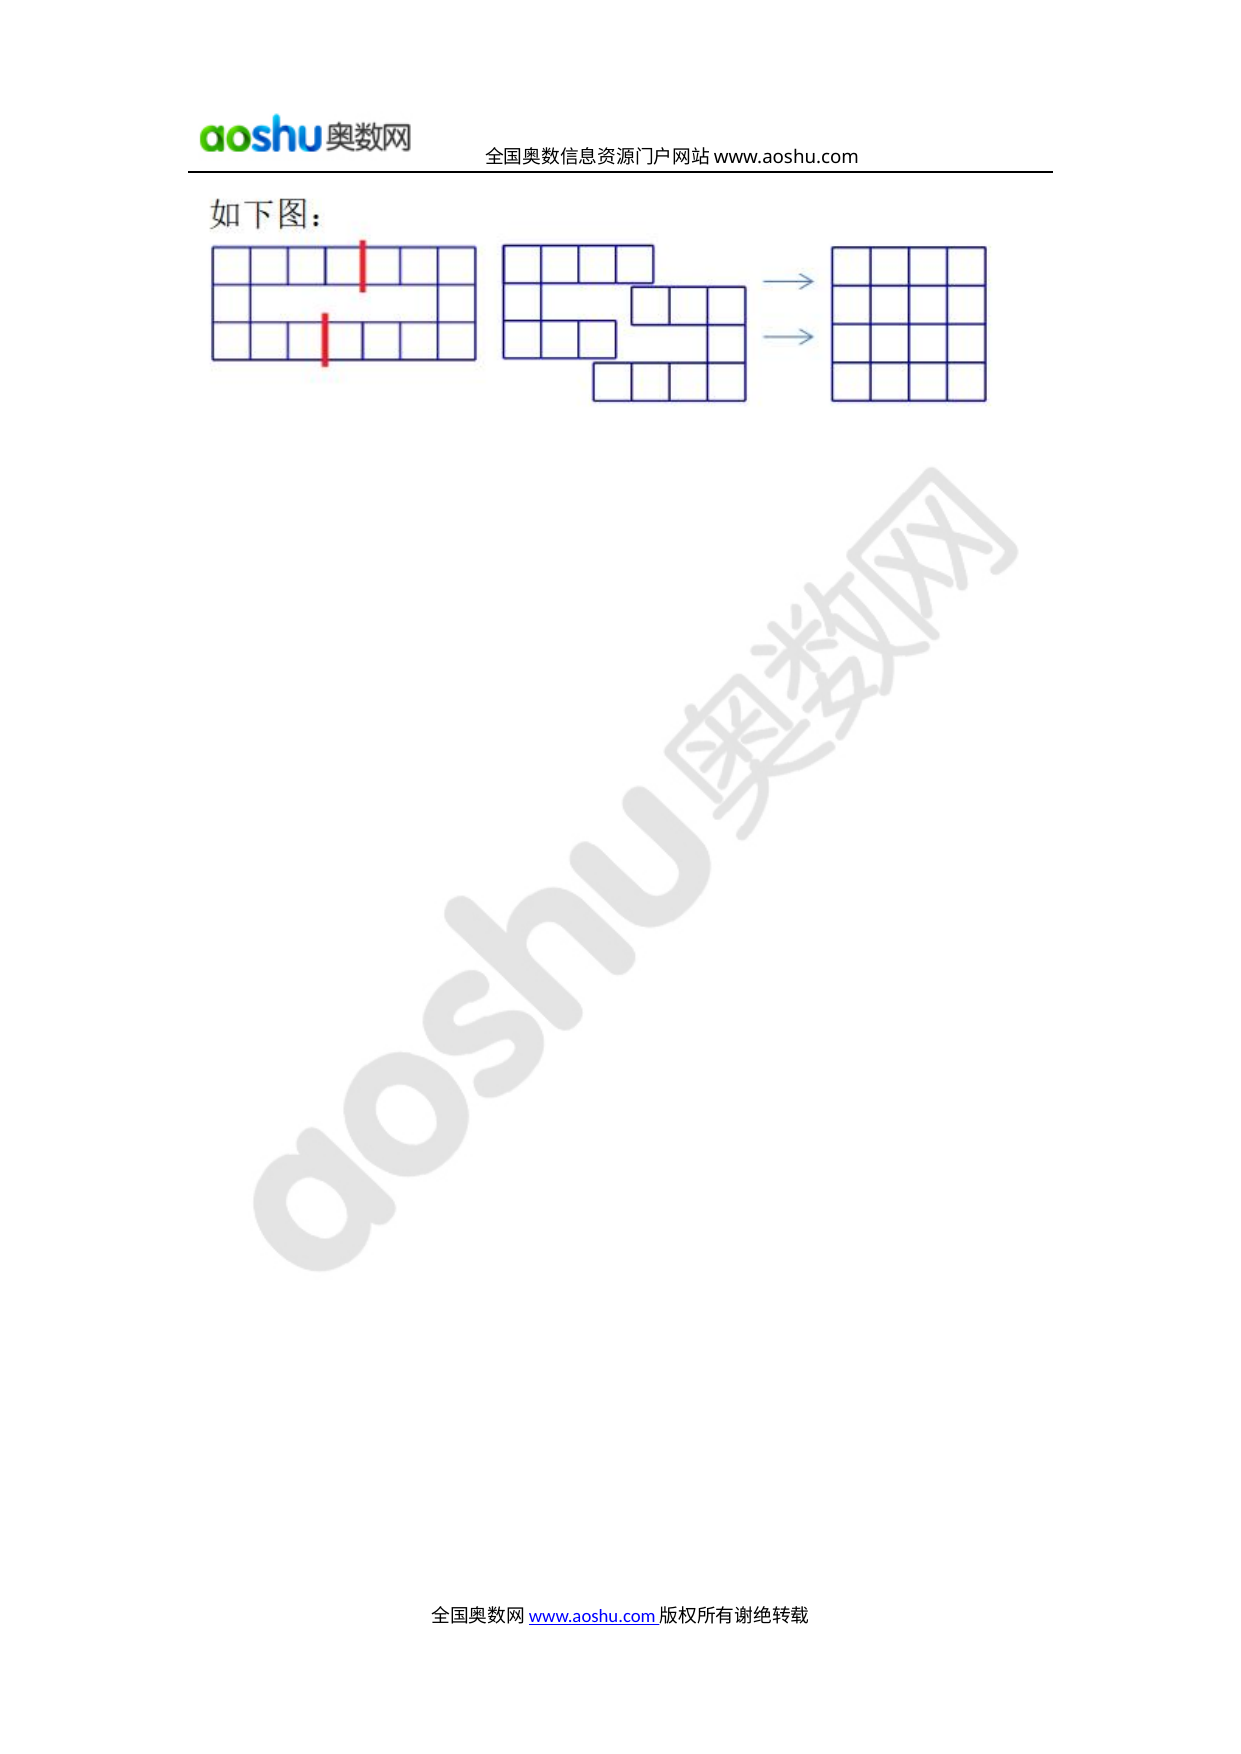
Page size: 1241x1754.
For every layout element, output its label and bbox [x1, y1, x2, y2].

picture [187, 176, 1053, 1338]
picture [187, 88, 485, 164]
